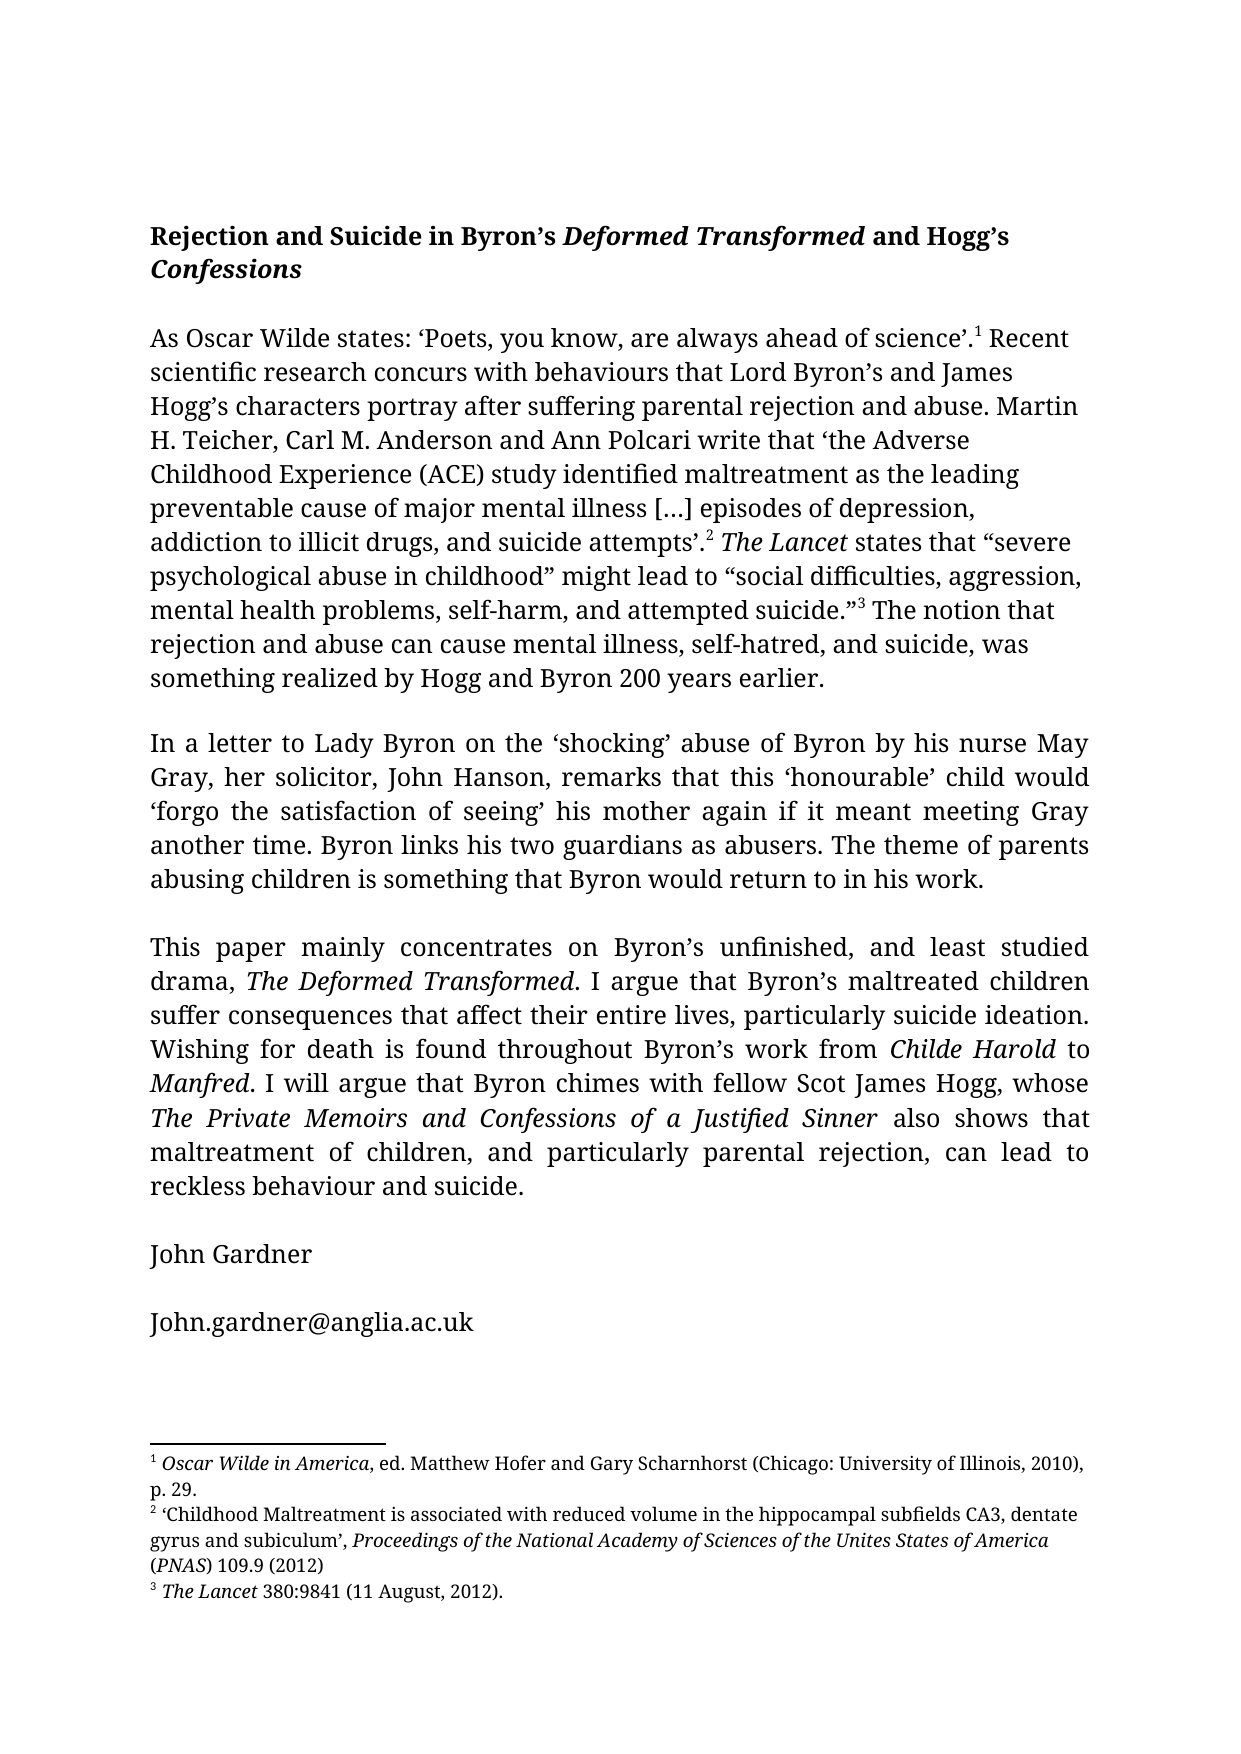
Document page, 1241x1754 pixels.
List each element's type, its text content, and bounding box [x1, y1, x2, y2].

text As Oscar Wilde states: ‘Poets, you know, are always ahead of science’. Recent scientific research concurs with behaviours that Lord Byron’s and James Hogg’s characters portray after suffering parental rejection and abuse. Martin H. Teicher, Carl M. Anderson and Ann Polcari write that ‘the Adverse Childhood Experience (ACE) study identified maltreatment as the leading preventable cause of major mental illness […] episodes of depression, addiction to illicit drugs, and suicide attempts’. The Lancet states that “severe psychological abuse in childhood” might lead to “social difficulties, aggression, mental health problems, self-harm, and attempted suicide.” The notion that rejection and abuse can cause mental illness, self-hatred, and suicide, was something realized by Hogg and Byron 200 years earlier. [150, 320, 1090, 695]
text Rejection and Suicide in Byron’s Deformed Transformed and Hogg’s Confessions [150, 150, 1090, 286]
text In a letter to Lady Byron on the ‘shocking’ abuse of Byron by his nurse May Gray, her solicitor, John Hanson, remarks that this ‘honourable’ child would ‘forgo the satisfaction of seeing’ his mother again if it meant meeting Gray another time. Byron links his two guardians as abusers. The theme of parents abusing children is something that Byron would return to in his work. [150, 726, 1090, 896]
text John.gardner@anglia.ac.uk [150, 1304, 1090, 1339]
text This paper mainly concentrates on Byron’s unfinished, and least studied drama, The Deformed Transformed. I argue that Byron’s maltreated children suffer consequences that affect their entire lives, particularly suicide ideation. Wishing for death is found throughout Byron’s work from Childe Harold to Manfred. I will argue that Byron chimes with fellow Scot James Hogg, whose The Private Memoirs and Confessions of a Justified Sinner also shows that maltreatment of children, and particularly parental rejection, can lead to reckless behaviour and suicide. [150, 930, 1090, 1202]
text John Gardner [150, 1236, 1090, 1271]
